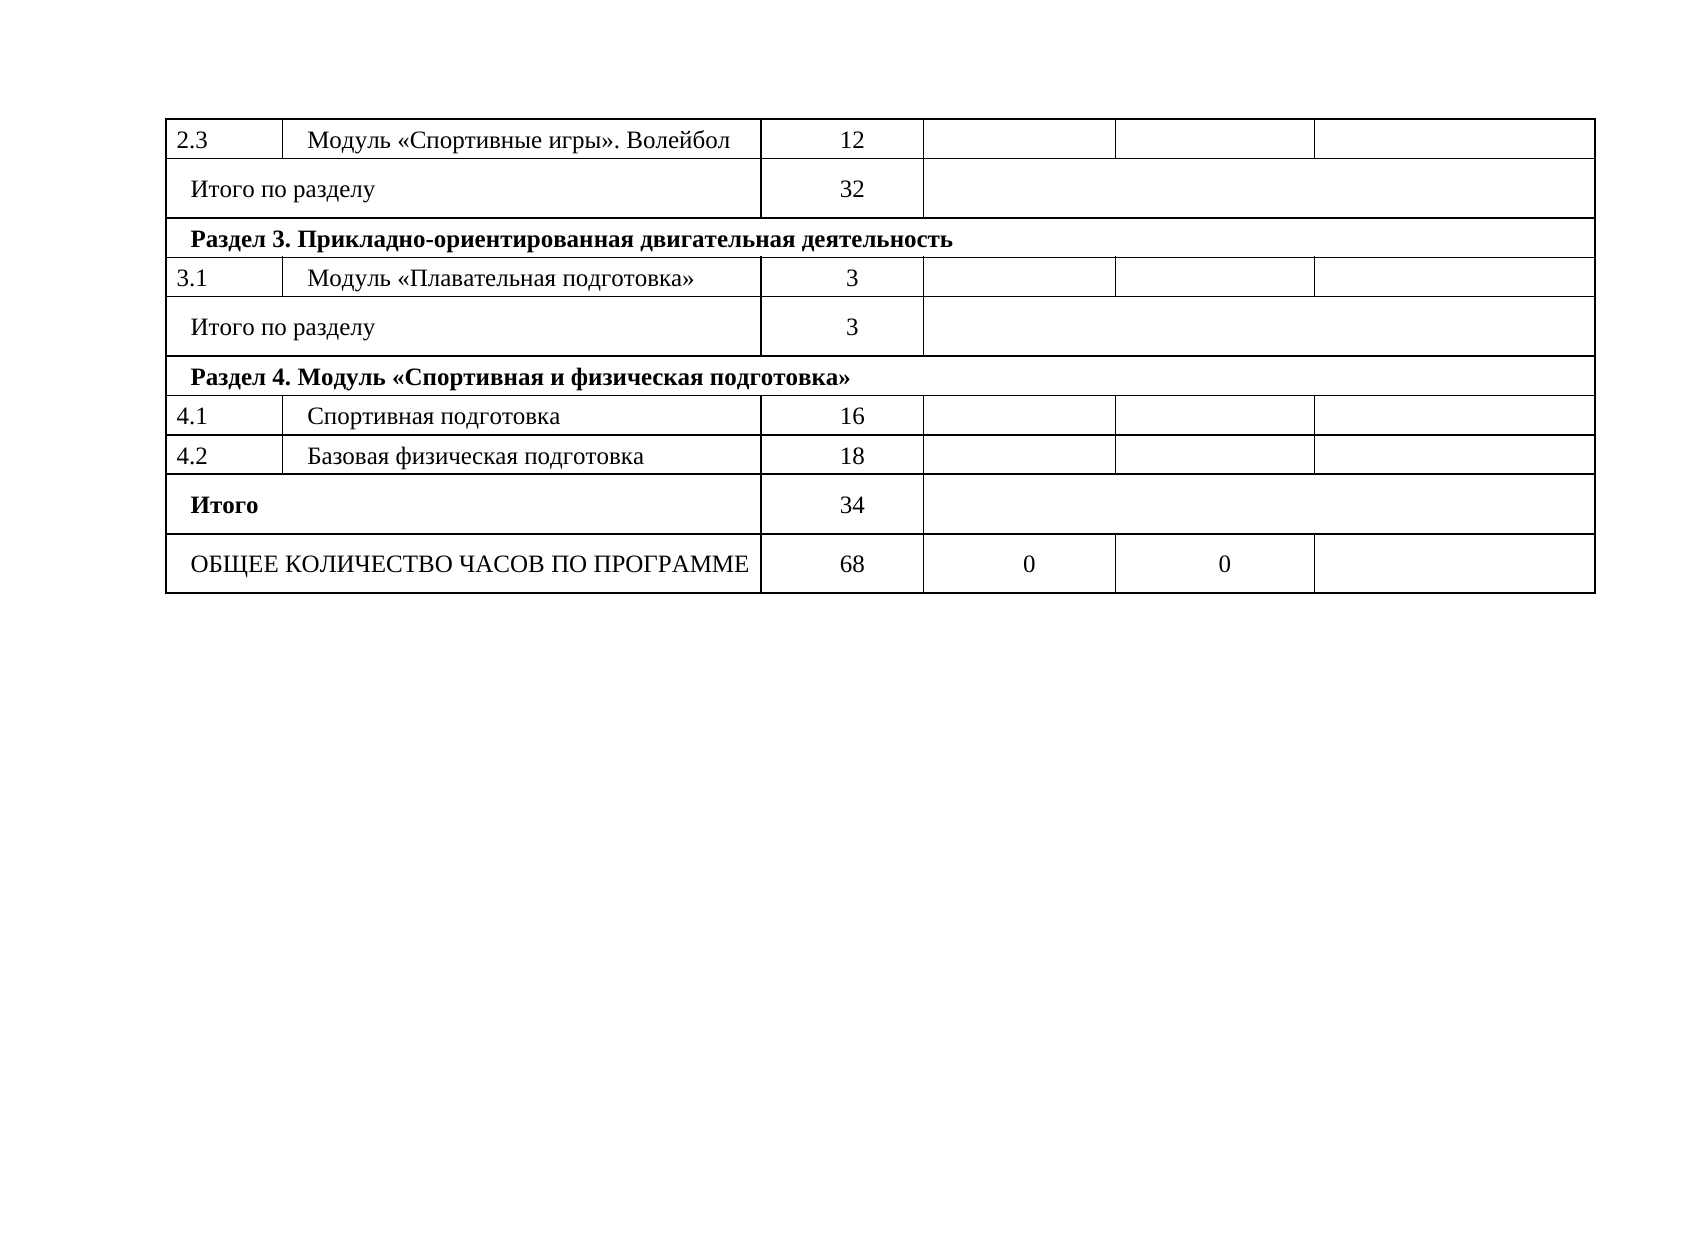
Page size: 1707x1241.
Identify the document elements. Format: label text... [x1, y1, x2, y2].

table_cell [1116, 258, 1314, 296]
table_cell 4.1 [167, 396, 282, 434]
table_cell 0 [1116, 535, 1314, 592]
table_cell 18 [762, 436, 923, 473]
table_cell [924, 297, 1594, 355]
table_cell [1315, 535, 1594, 592]
table_cell Раздел 4. Модуль «Спортивная и физическая подготовка» [167, 357, 1594, 394]
table_cell 3 [762, 297, 923, 355]
table_cell Раздел 3. Прикладно-ориентированная двигательная деятельность [167, 219, 1594, 256]
table_cell 32 [762, 159, 923, 217]
table_cell 12 [762, 120, 923, 157]
table_cell 3 [762, 258, 923, 296]
table_cell Итого [167, 475, 760, 533]
table_cell [924, 159, 1594, 217]
table_cell Модуль «Плавательная подготовка» [283, 258, 760, 296]
table_cell ОБЩЕЕ КОЛИЧЕСТВО ЧАСОВ ПО ПРОГРАММЕ [167, 535, 760, 592]
table_cell [924, 120, 1115, 157]
table_cell Итого по разделу [167, 297, 760, 355]
table_cell Модуль «Спортивные игры». Волейбол [283, 120, 760, 157]
table_cell Спортивная подготовка [283, 396, 760, 434]
table_cell [1116, 120, 1314, 157]
table_cell 34 [762, 475, 923, 533]
table_cell [1315, 436, 1594, 473]
table_cell [924, 396, 1115, 434]
table_cell 3.1 [167, 258, 282, 296]
table_cell [1116, 436, 1314, 473]
table_cell [924, 475, 1594, 533]
table_cell [924, 436, 1115, 473]
table_cell [1315, 120, 1594, 157]
table_cell 16 [762, 396, 923, 434]
table_cell 2.3 [167, 120, 282, 157]
table_cell 68 [762, 535, 923, 592]
table_cell [1315, 396, 1594, 434]
table_cell [1315, 258, 1594, 296]
table_cell [924, 258, 1115, 296]
table_cell 0 [924, 535, 1115, 592]
table_cell Итого по разделу [167, 159, 760, 217]
table_cell Базовая физическая подготовка [283, 436, 760, 473]
table_cell 4.2 [167, 436, 282, 473]
table_cell [1116, 396, 1314, 434]
